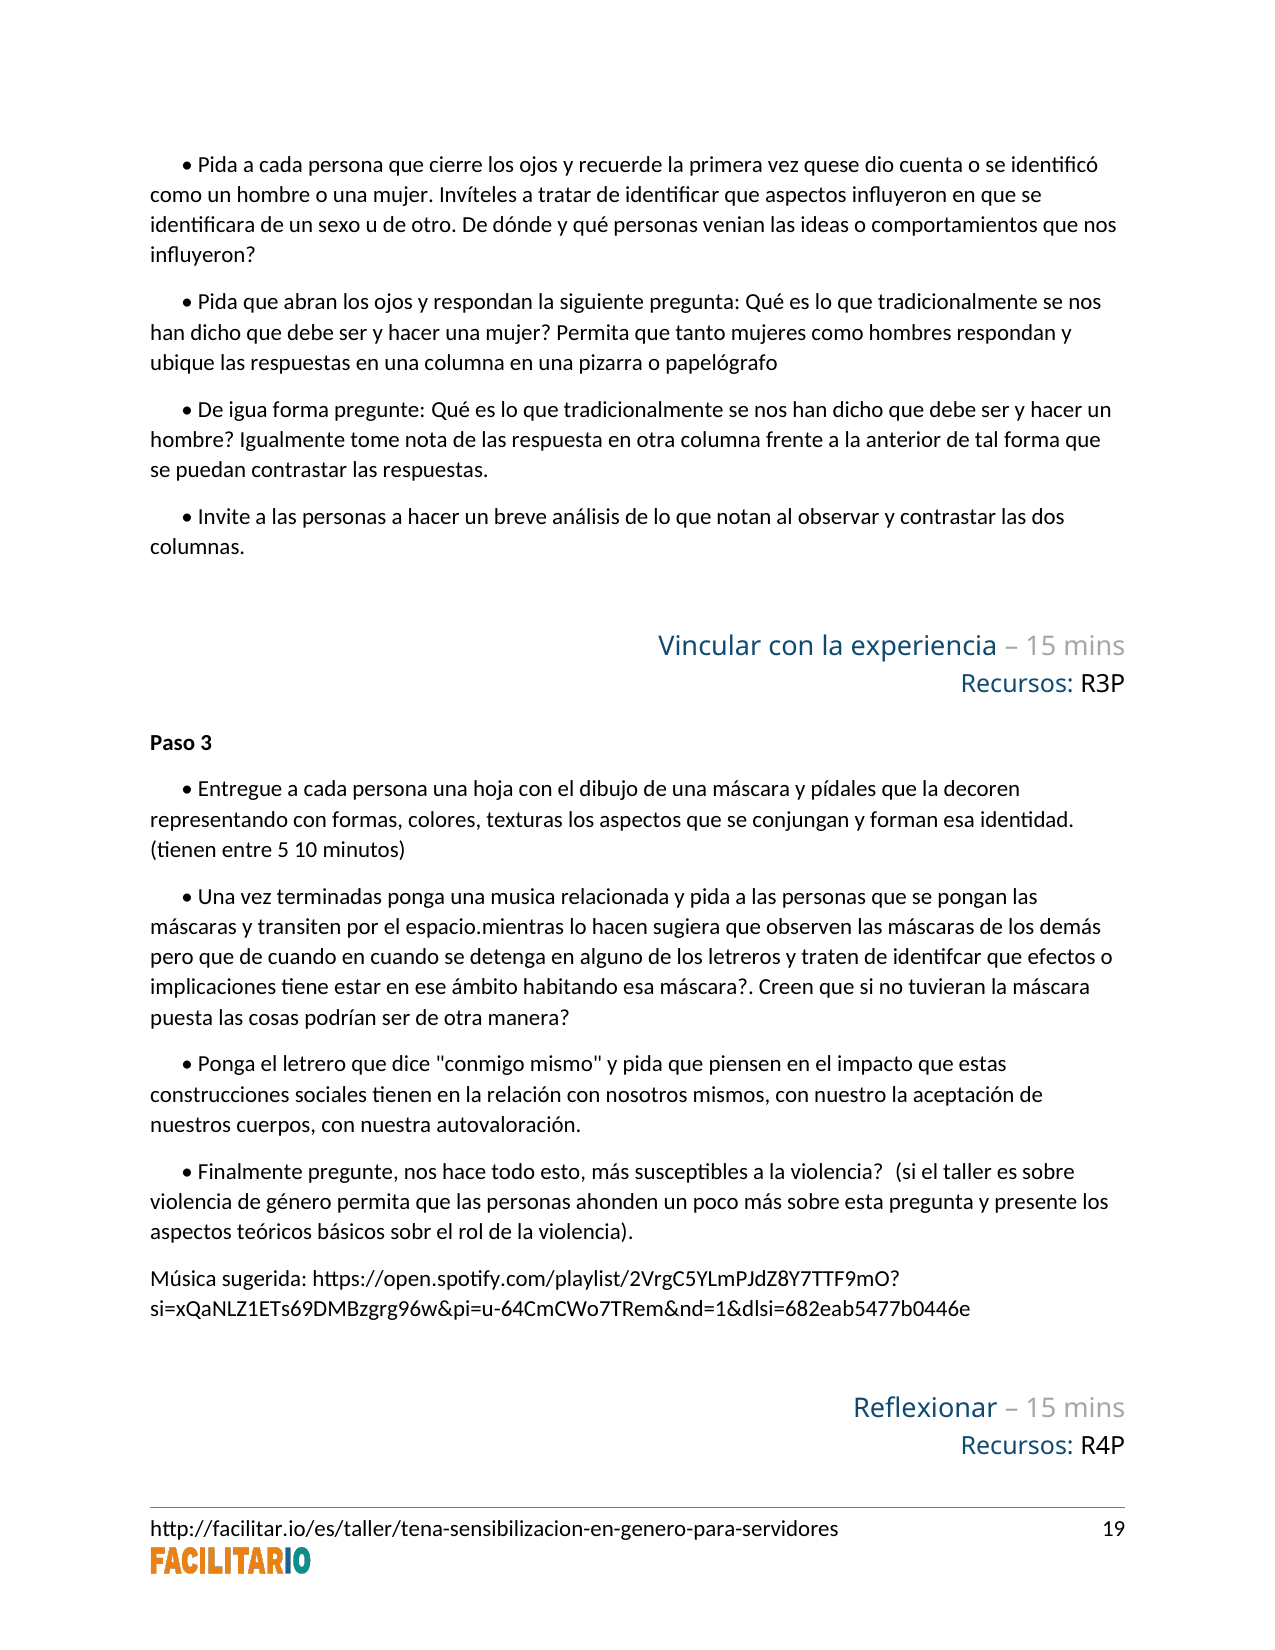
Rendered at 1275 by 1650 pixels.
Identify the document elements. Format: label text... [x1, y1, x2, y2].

text Recursos: R3P [150, 666, 1125, 700]
text Paso 3 [150, 728, 1125, 756]
subtitle Vincular con la experiencia – 15 mins [150, 626, 1125, 663]
text • Entregue a cada persona una hoja con el dibujo de una máscara y pídales que la decoren representando con formas, colores, texturas los aspectos que se conjungan y forman esa identidad. (tienen entre 5 10 minutos) [150, 774, 1125, 863]
text • De igua forma pregunte: Qué es lo que tradicionalmente se nos han dicho que debe ser y hacer un hombre? Igualmente tome nota de las respuesta en otra columna frente a la anterior de tal forma que se puedan contrastar las respuestas. [150, 395, 1125, 483]
text • Finalmente pregunte, nos hace todo esto, más susceptibles a la violencia? (si el taller es sobre violencia de género permita que las personas ahonden un poco más sobre esta pregunta y presente los aspectos teóricos básicos sobr el rol de la violencia). [150, 1157, 1125, 1245]
text • Ponga el letrero que dice "conmigo mismo" y pida que piensen en el impacto que estas construcciones sociales tienen en la relación con nosotros mismos, con nuestro la aceptación de nuestros cuerpos, con nuestra autovaloración. [150, 1049, 1125, 1138]
picture [145, 1544, 315, 1576]
text • Invite a las personas a hacer un breve análisis de lo que notan al observar y contrastar las dos columnas. [150, 502, 1125, 560]
text • Pida que abran los ojos y respondan la siguiente pregunta: Qué es lo que tradicionalmente se nos han dicho que debe ser y hacer una mujer? Permita que tanto mujeres como hombres respondan y ubique las respuestas en una columna en una pizarra o papelógrafo [150, 287, 1125, 376]
text Música sugerida: https://open.spotify.com/playlist/2VrgC5YLmPJdZ8Y7TTF9mO?si=xQaNLZ1ETs69DMBzgrg96w&pi=u-64CmCWo7TRem&nd=1&dlsi=682eab5477b0446e [150, 1264, 1125, 1322]
text • Una vez terminadas ponga una musica relacionada y pida a las personas que se pongan las máscaras y transiten por el espacio.mientras lo hacen sugiera que observen las máscaras de los demás pero que de cuando en cuando se detenga en alguno de los letreros y traten de identifcar que efectos o implicaciones tiene estar en ese ámbito habitando esa máscara?. Creen que si no tuvieran la máscara puesta las cosas podrían ser de otra manera? [150, 882, 1125, 1031]
text • Pida a cada persona que cierre los ojos y recuerde la primera vez quese dio cuenta o se identificó como un hombre o una mujer. Invíteles a tratar de identificar que aspectos influyeron en que se identificara de un sexo u de otro. De dónde y qué personas venian las ideas o comportamientos que nos influyeron? [150, 150, 1125, 269]
subtitle Reflexionar – 15 mins [150, 1388, 1125, 1425]
text Recursos: R4P [150, 1428, 1125, 1462]
